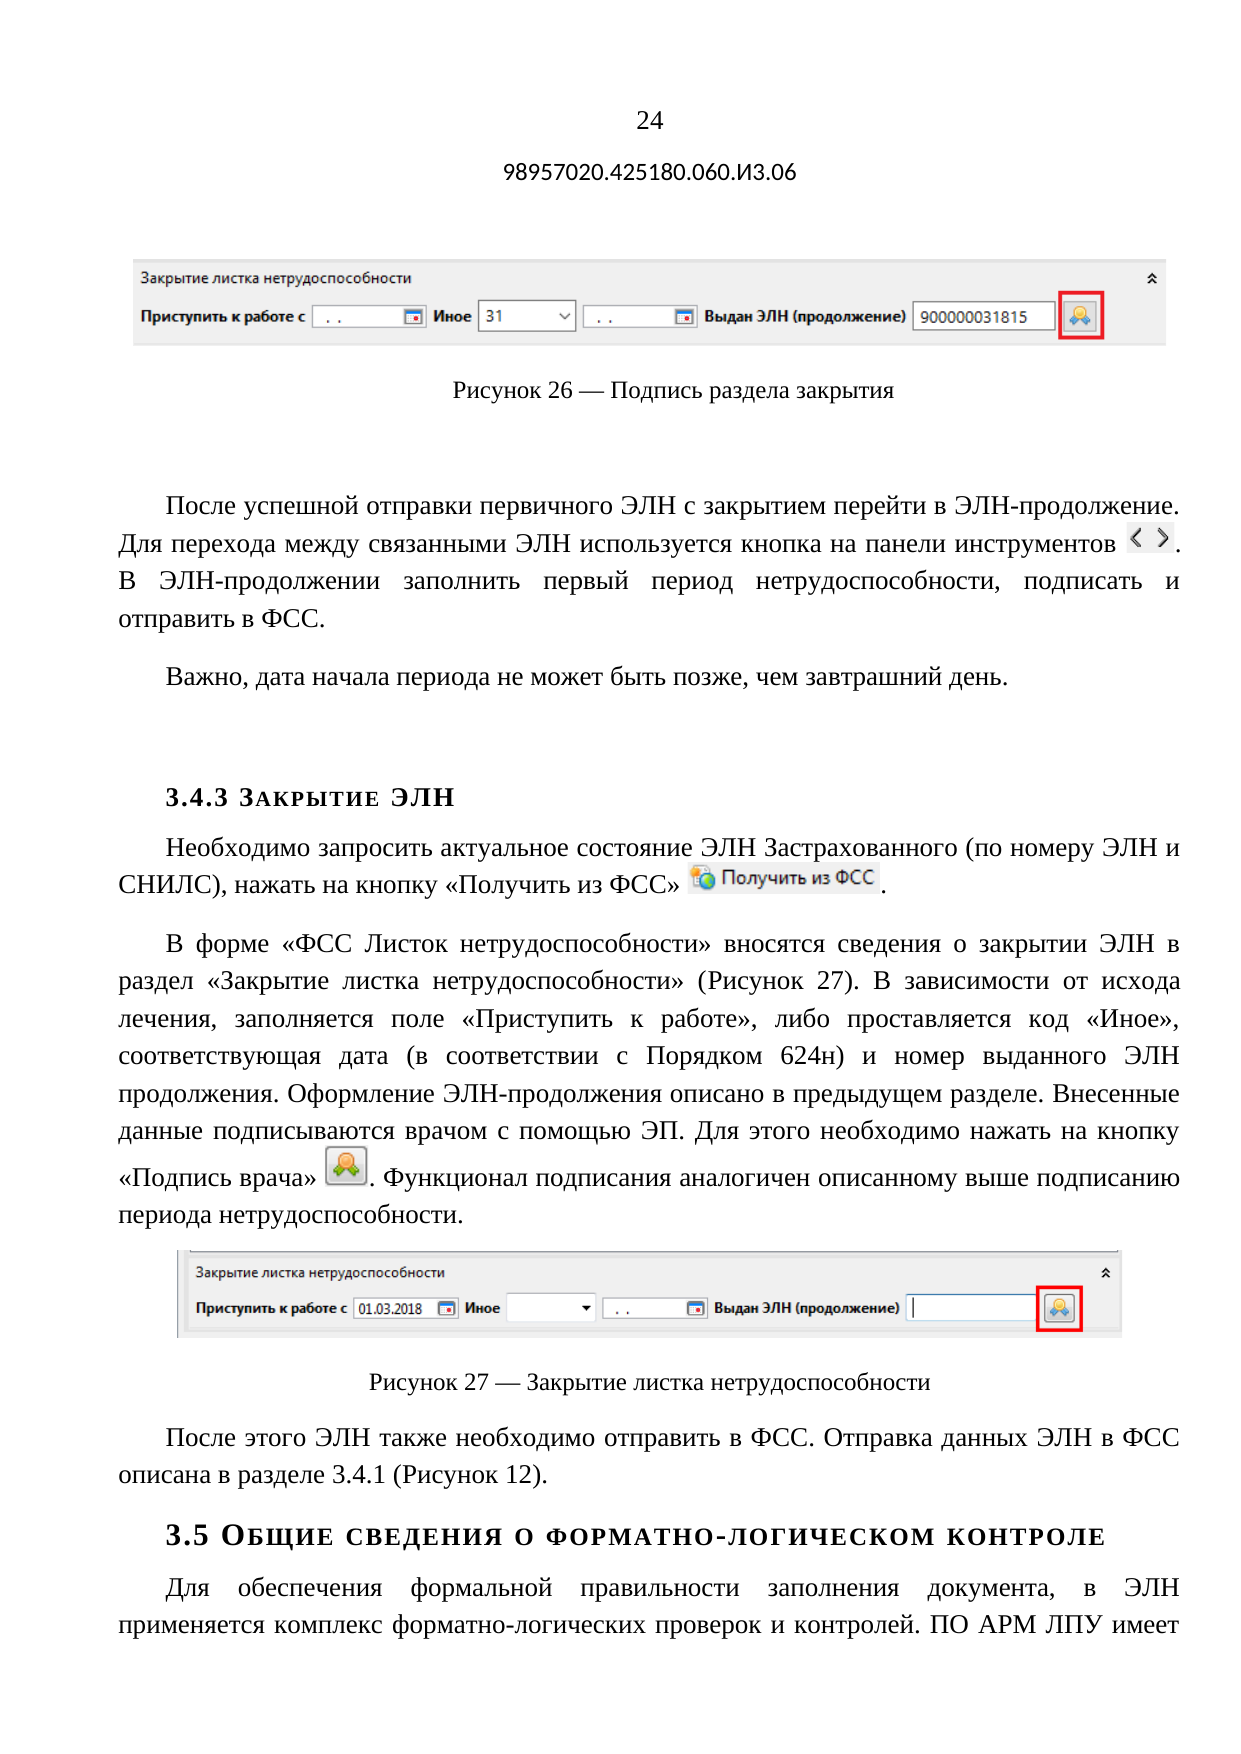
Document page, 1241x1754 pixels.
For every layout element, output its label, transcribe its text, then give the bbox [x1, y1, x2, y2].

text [118, 1564, 1181, 1639]
text После успешной отправки первичного ЭЛН с закрытием перейти в ЭЛН-продолжение. Для перехода между связанными ЭЛН используется кнопка на панели инструментов . В ЭЛН-продолжении заполнить первый период нетрудоспособности, подписать и отправить в ФСС. [118, 483, 1181, 633]
picture [133, 259, 1167, 346]
picture [687, 862, 880, 894]
text Важно, дата начала периода не может быть позже, чем завтрашний день. [118, 654, 1181, 691]
subtitle Закрытие ЭЛН [165, 775, 1181, 812]
picture [177, 1250, 1123, 1338]
picture [1126, 522, 1175, 553]
text В форме «ФСС Листок нетрудоспособности» вносятся сведения о закрытии ЭЛН в раздел «Закрытие листка нетрудоспособности» (Рисунок 27). В зависимости от исхода лечения, заполняется поле «Приступить к работе», либо проставляется код «Иное», соответствующая дата (в соответствии с Порядком 624н) и номер выданного ЭЛН продолжения. Оформление ЭЛН-продолжения описано в предыдущем разделе. Внесенные данные подписываются врачом с помощью ЭП. Для этого необходимо нажать на кнопку «Подпись врача» . Функционал подписания аналогичен описанному выше подписанию периода нетрудоспособности. [118, 921, 1181, 1229]
text После этого ЭЛН также необходимо отправить в ФСС. Отправка данных ЭЛН в ФСС описана в разделе 3.4.1 (Рисунок 12). [118, 1414, 1181, 1489]
text Необходимо запросить актуальное состояние ЭЛН Застрахованного (по номеру ЭЛН и СНИЛС), нажать на кнопку «Получить из ФСС» . [118, 825, 1181, 900]
text Рисунок 26 — Подпись раздела закрытия [118, 366, 1181, 404]
subtitle Общие сведения о форматно-логическом контроле [165, 1514, 1181, 1552]
picture [324, 1145, 369, 1187]
text Рисунок 27 — Закрытие листка нетрудоспособности [118, 1358, 1181, 1396]
